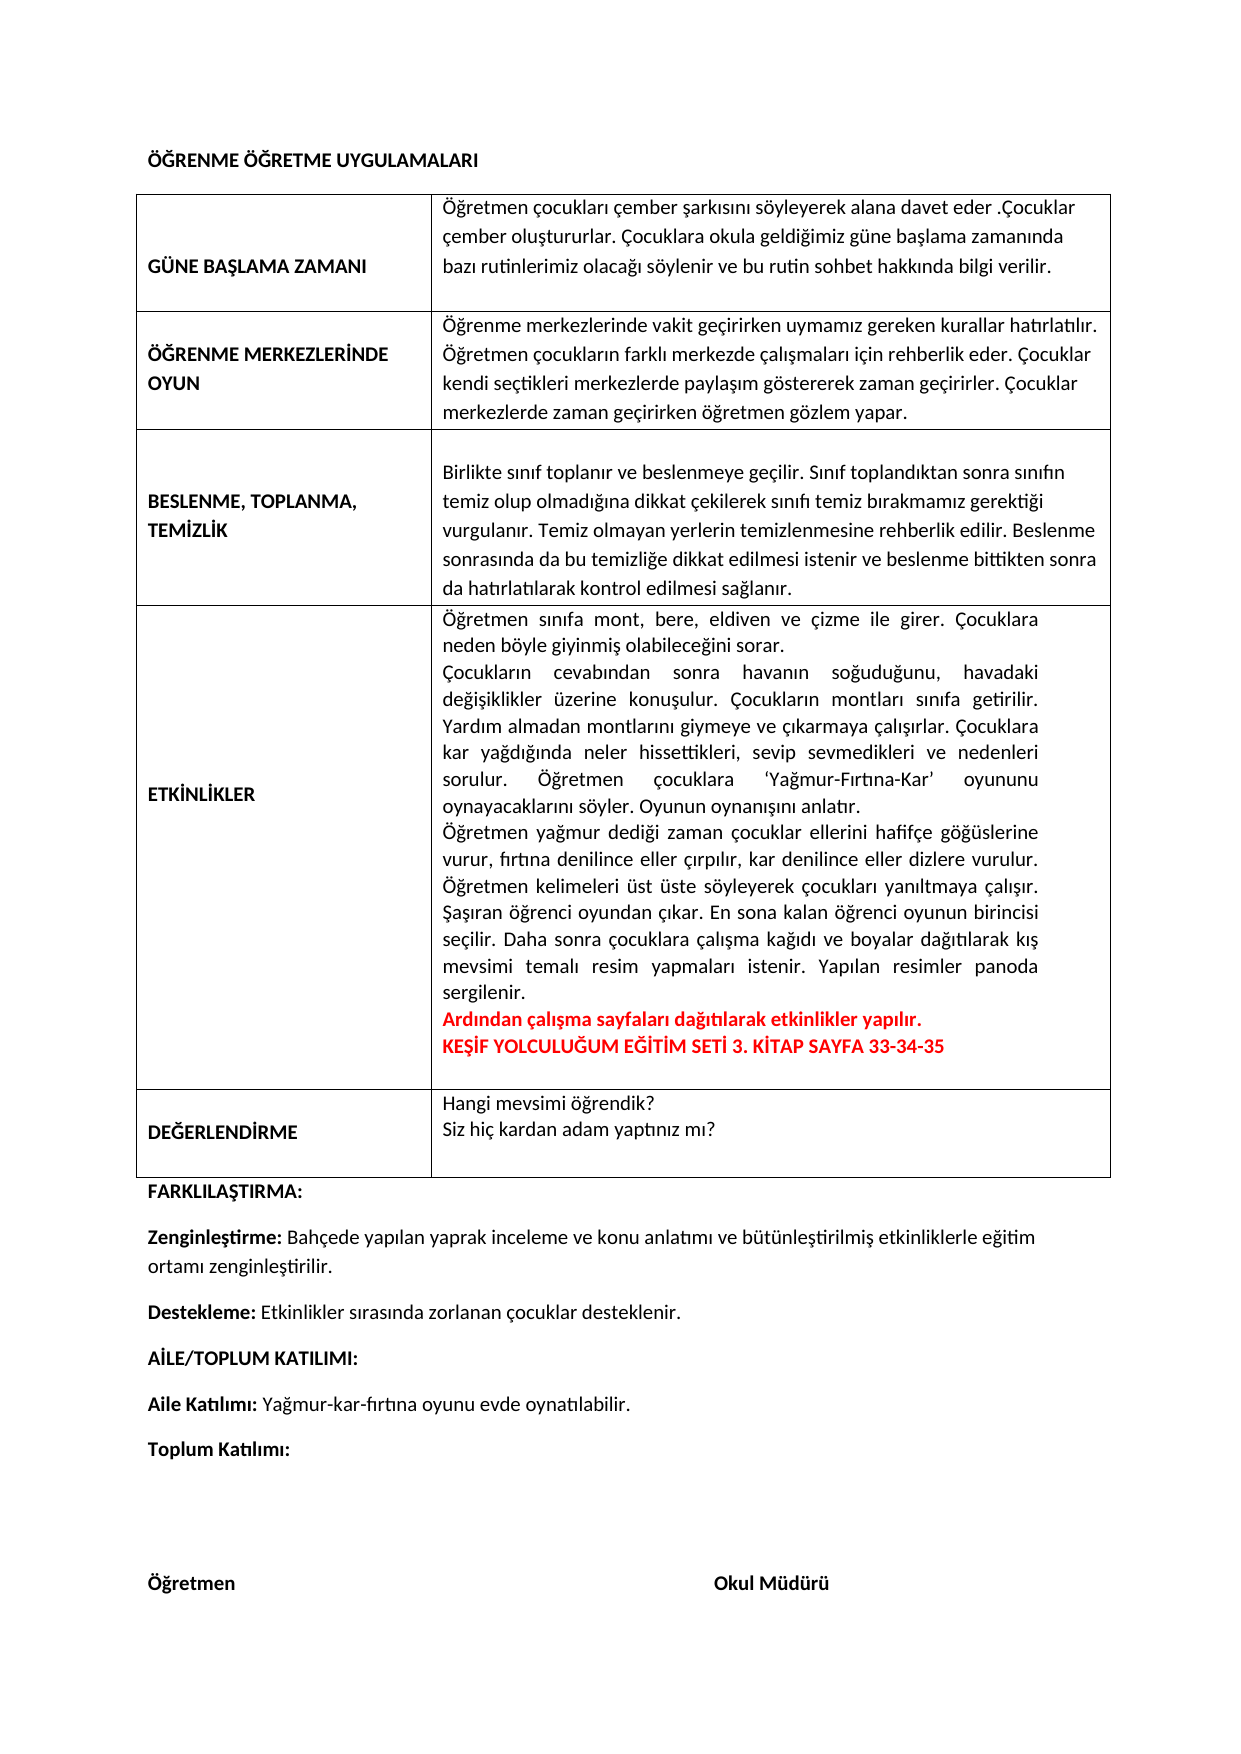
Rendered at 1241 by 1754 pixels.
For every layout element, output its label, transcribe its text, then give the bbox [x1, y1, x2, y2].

text Toplum Katılımı: [148, 1437, 1093, 1462]
text Öğretmen Okul Müdürü [148, 1570, 1093, 1595]
table_cell Hangi mevsimi öğrendik? Siz hiç kardan adam yaptınız mı? [432, 1090, 1110, 1177]
table_header GÜNE BAŞLAMA ZAMANI [137, 195, 431, 311]
table_cell Birlikte sınıf toplanır ve beslenmeye geçilir. Sınıf toplandıktan sonra sınıfın temiz olup olmadığına dikkat çekilerek sınıfı temiz bırakmamız gerektiği vurgulanır. Temiz olmayan yerlerin temizlenmesine rehberlik edilir. Beslenme sonrasında da bu temizliğe dikkat edilmesi istenir ve beslenme bittikten sonra da hatırlatılarak kontrol edilmesi sağlanır. [432, 430, 1110, 605]
text AİLE/TOPLUM KATILIMI: [148, 1345, 1093, 1370]
table_header Öğretmen çocukları çember şarkısını söyleyerek alana davet eder .Çocuklar çember oluştururlar. Çocuklara okula geldiğimiz güne başlama zamanında bazı rutinlerimiz olacağı söylenir ve bu rutin sohbet hakkında bilgi verilir. [432, 195, 1110, 311]
text ÖĞRENME ÖĞRETME UYGULAMALARI [148, 148, 1093, 173]
table_cell BESLENME, TOPLANMA, TEMİZLİK [137, 430, 431, 605]
text Zenginleştirme: Bahçede yapılan yaprak inceleme ve konu anlatımı ve bütünleştirilmiş etkinliklerle eğitim ortamı zenginleştirilir. [148, 1224, 1093, 1279]
table_cell ÖĞRENME MERKEZLERİNDE OYUN [137, 312, 431, 429]
table_cell ETKİNLİKLER [137, 606, 431, 1089]
text FARKLILAŞTIRMA: [148, 1178, 1093, 1204]
table_cell Öğretmen sınıfa mont, bere, eldiven ve çizme ile girer. Çocuklara neden böyle giyinmiş olabileceğini sorar. Çocukların cevabından sonra havanın soğuduğunu, havadaki değişiklikler üzerine konuşulur. Çocukların montları sınıfa getirilir. Yardım almadan montlarını giymeye ve çıkarmaya çalışırlar. Çocuklara kar yağdığında neler hissettikleri, sevip sevmedikleri ve nedenleri sorulur. Öğretmen çocuklara ‘Yağmur-Fırtına-Kar’ oyununu oynayacaklarını söyler. Oyunun oynanışını anlatır. Öğretmen yağmur dediği zaman çocuklar ellerini hafifçe göğüslerine vurur, fırtına denilince eller çırpılır, kar denilince eller dizlere vurulur. Öğretmen kelimeleri üst üste söyleyerek çocukları yanıltmaya çalışır. Şaşıran öğrenci oyundan çıkar. En sona kalan öğrenci oyunun birincisi seçilir. Daha sonra çocuklara çalışma kağıdı ve boyalar dağıtılarak kış mevsimi temalı resim yapmaları istenir. Yapılan resimler panoda sergilenir. Ardından çalışma sayfaları dağıtılarak etkinlikler yapılır. KEŞİF YOLCULUĞUM EĞİTİM SETİ 3. KİTAP SAYFA 33-34-35 [432, 606, 1110, 1089]
text Destekleme: Etkinlikler sırasında zorlanan çocuklar desteklenir. [148, 1299, 1093, 1324]
table_cell Öğrenme merkezlerinde vakit geçirirken uymamız gereken kurallar hatırlatılır. Öğretmen çocukların farklı merkezde çalışmaları için rehberlik eder. Çocuklar kendi seçtikleri merkezlerde paylaşım göstererek zaman geçirirler. Çocuklar merkezlerde zaman geçirirken öğretmen gözlem yapar. [432, 312, 1110, 429]
table_cell DEĞERLENDİRME [137, 1090, 431, 1177]
text Aile Katılımı: Yağmur-kar-fırtına oyunu evde oynatılabilir. [148, 1391, 1093, 1416]
